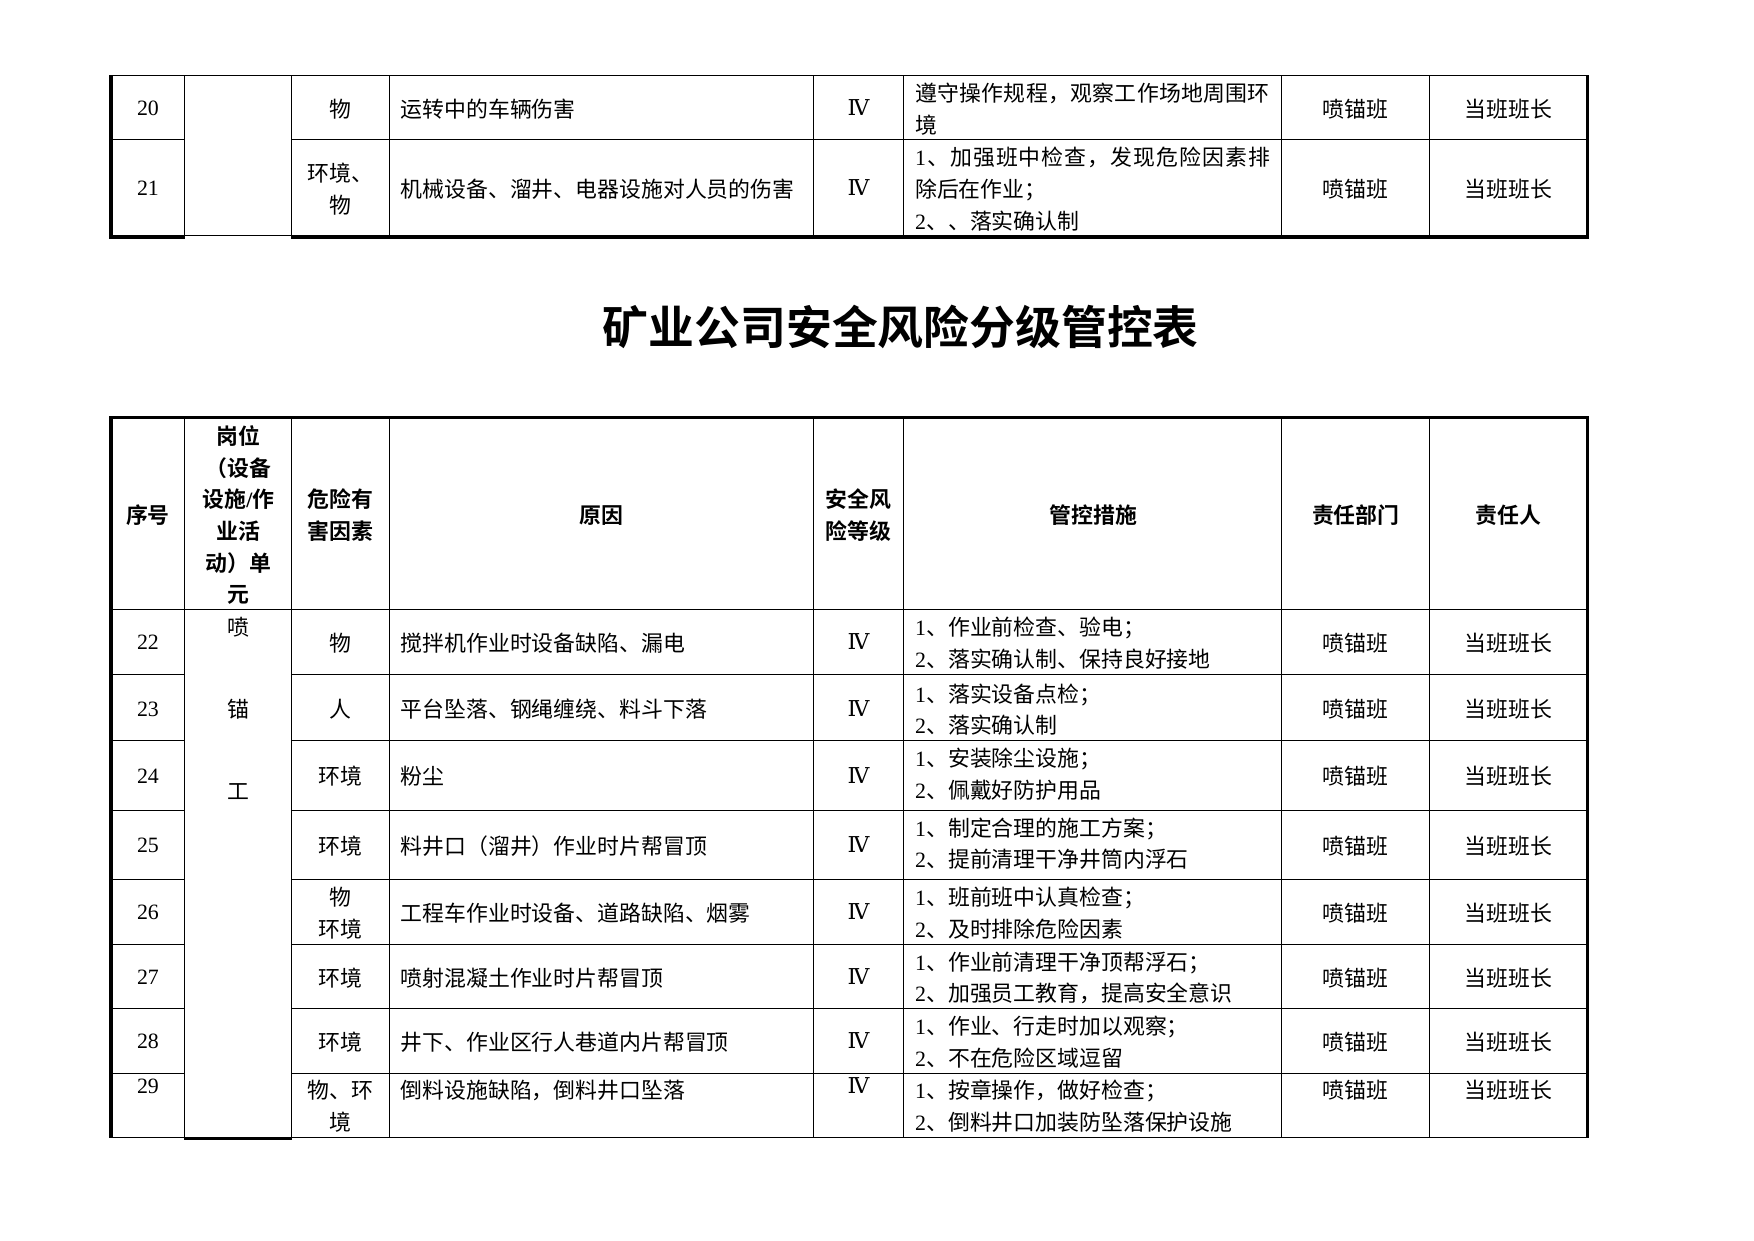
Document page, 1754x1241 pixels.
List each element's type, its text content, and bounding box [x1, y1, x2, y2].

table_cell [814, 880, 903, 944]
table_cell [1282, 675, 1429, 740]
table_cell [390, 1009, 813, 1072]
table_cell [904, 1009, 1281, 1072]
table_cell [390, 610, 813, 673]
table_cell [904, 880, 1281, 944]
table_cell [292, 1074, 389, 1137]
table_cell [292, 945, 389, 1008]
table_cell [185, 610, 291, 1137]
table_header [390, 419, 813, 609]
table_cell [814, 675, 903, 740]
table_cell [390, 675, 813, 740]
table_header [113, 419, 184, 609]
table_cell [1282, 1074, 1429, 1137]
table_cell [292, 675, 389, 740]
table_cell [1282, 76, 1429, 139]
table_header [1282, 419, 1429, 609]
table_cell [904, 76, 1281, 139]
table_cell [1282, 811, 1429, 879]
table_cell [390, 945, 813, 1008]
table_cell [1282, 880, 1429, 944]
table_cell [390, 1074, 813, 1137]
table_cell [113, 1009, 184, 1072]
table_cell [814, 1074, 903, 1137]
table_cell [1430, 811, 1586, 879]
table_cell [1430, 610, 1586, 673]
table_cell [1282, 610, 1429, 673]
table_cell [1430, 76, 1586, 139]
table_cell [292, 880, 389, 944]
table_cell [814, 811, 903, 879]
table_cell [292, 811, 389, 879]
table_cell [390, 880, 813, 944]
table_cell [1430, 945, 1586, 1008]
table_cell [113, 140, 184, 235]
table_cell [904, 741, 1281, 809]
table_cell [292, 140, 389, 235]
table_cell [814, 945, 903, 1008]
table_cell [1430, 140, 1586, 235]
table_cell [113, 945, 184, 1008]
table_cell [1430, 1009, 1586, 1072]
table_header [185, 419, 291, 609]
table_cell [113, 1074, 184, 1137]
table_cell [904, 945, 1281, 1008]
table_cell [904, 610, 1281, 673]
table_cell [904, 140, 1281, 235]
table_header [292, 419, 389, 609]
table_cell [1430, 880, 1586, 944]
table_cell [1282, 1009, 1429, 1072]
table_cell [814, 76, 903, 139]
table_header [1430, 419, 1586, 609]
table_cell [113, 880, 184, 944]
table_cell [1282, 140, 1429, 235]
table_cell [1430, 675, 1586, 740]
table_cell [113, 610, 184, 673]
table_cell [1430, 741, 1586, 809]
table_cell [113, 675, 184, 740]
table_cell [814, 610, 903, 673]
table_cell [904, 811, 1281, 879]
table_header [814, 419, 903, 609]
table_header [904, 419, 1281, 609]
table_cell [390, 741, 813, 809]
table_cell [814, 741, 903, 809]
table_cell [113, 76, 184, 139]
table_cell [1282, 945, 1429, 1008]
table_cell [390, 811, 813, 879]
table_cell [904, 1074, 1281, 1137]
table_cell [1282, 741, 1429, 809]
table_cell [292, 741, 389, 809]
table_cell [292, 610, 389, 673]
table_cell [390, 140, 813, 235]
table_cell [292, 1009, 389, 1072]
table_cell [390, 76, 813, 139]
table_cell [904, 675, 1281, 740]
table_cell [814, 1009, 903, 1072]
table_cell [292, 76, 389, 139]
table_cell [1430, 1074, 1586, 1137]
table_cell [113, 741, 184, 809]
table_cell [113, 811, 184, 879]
text 矿业公司安全风险分级管控表 [122, 291, 1679, 358]
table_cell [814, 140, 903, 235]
